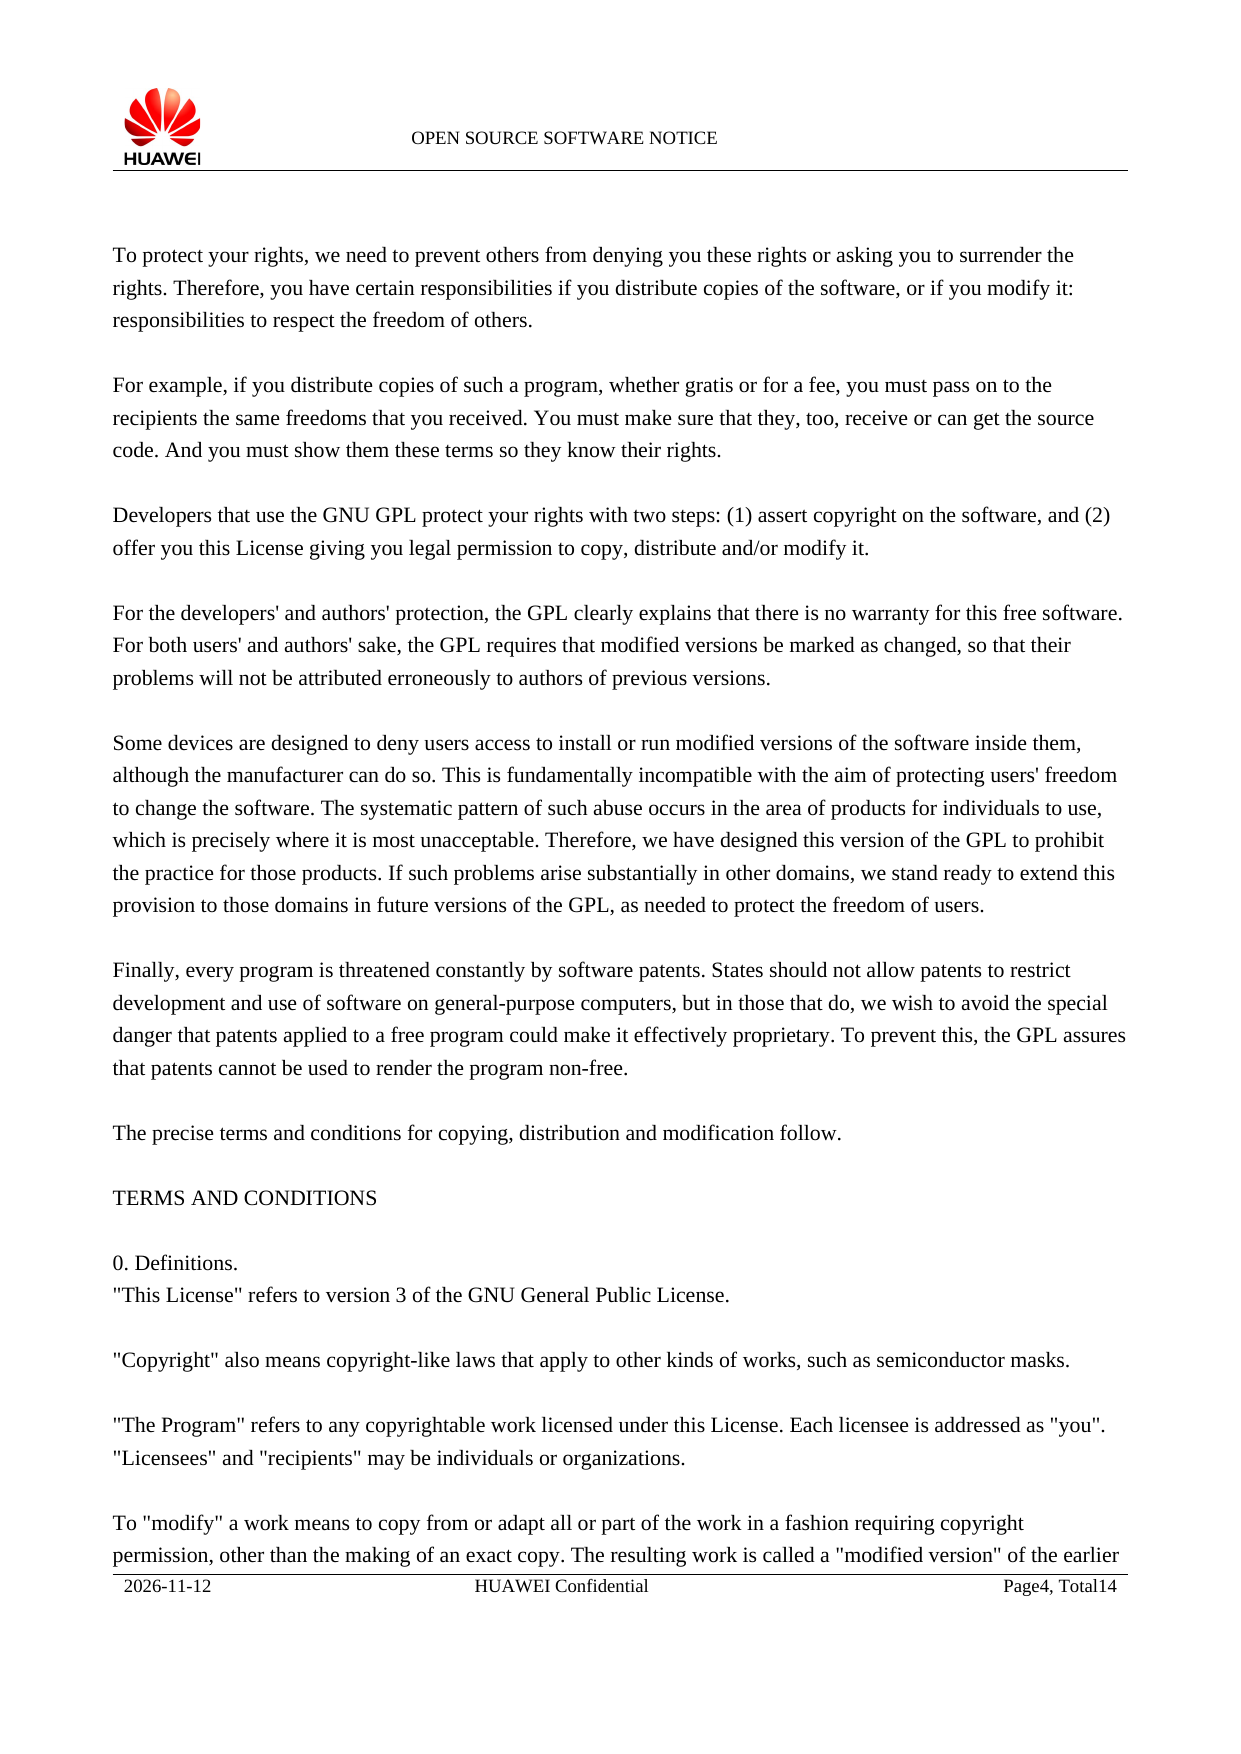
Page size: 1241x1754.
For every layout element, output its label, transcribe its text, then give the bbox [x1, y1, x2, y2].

picture [124, 88, 201, 165]
